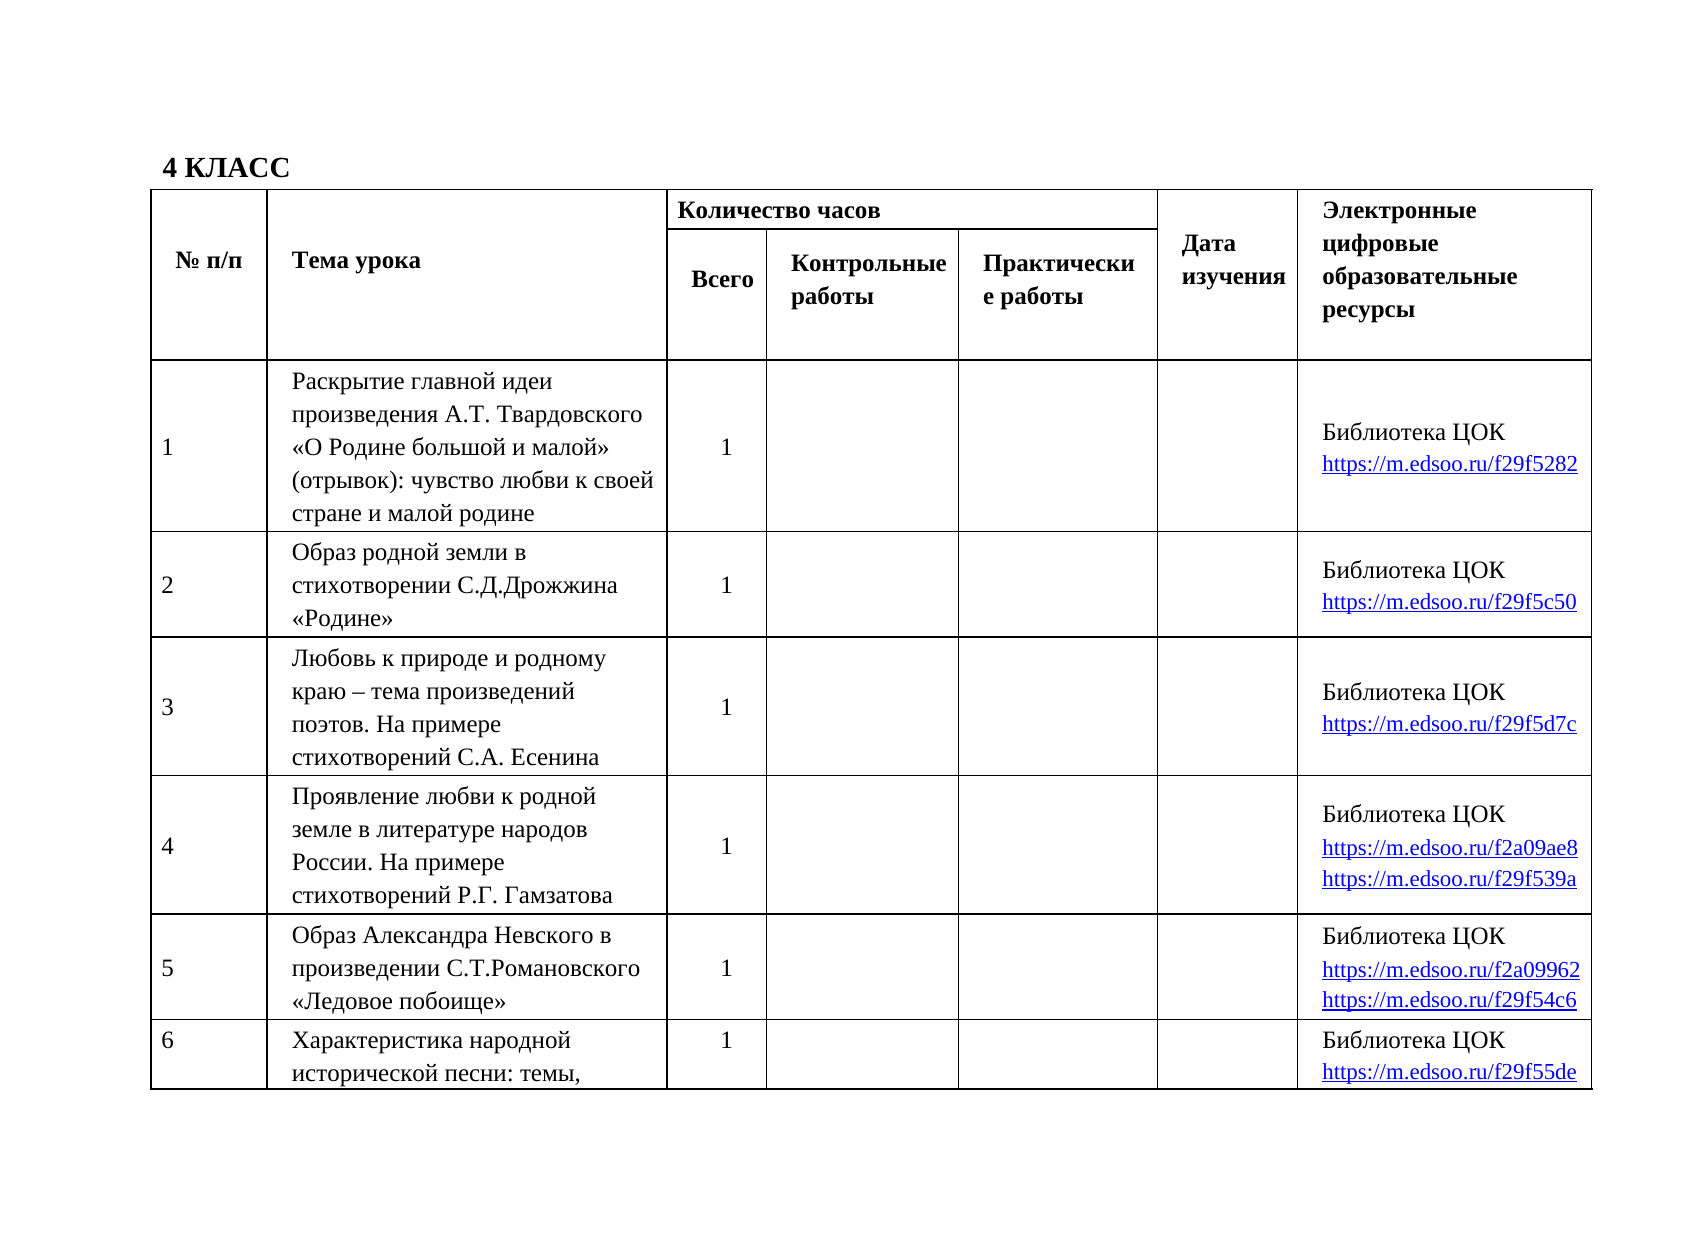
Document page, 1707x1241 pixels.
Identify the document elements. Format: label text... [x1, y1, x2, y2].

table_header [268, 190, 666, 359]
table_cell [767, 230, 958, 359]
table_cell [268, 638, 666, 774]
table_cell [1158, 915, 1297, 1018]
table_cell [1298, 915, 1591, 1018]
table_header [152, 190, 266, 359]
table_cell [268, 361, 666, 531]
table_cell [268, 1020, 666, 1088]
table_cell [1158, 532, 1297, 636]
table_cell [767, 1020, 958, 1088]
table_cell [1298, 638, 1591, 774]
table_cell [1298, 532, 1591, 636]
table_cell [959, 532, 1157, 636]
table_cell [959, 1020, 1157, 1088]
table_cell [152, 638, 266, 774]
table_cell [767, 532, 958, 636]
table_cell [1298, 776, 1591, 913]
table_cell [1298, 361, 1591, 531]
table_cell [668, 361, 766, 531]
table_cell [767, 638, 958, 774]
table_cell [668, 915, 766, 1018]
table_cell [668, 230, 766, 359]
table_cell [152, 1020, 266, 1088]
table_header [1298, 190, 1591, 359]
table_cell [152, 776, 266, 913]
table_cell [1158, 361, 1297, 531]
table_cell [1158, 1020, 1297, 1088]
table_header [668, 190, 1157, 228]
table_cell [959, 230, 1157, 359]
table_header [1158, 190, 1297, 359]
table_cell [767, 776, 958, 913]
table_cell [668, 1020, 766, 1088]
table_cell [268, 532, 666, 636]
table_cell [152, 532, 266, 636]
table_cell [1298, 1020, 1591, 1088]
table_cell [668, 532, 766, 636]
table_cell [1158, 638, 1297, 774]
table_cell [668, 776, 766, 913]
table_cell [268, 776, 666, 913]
text 4 КЛАСС [162, 150, 1557, 183]
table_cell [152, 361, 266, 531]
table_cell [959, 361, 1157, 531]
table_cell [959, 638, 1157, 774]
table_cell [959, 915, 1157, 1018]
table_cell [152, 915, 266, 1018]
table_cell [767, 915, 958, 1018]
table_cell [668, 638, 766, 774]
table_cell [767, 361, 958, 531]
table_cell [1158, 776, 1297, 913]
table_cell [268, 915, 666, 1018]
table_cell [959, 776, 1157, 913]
